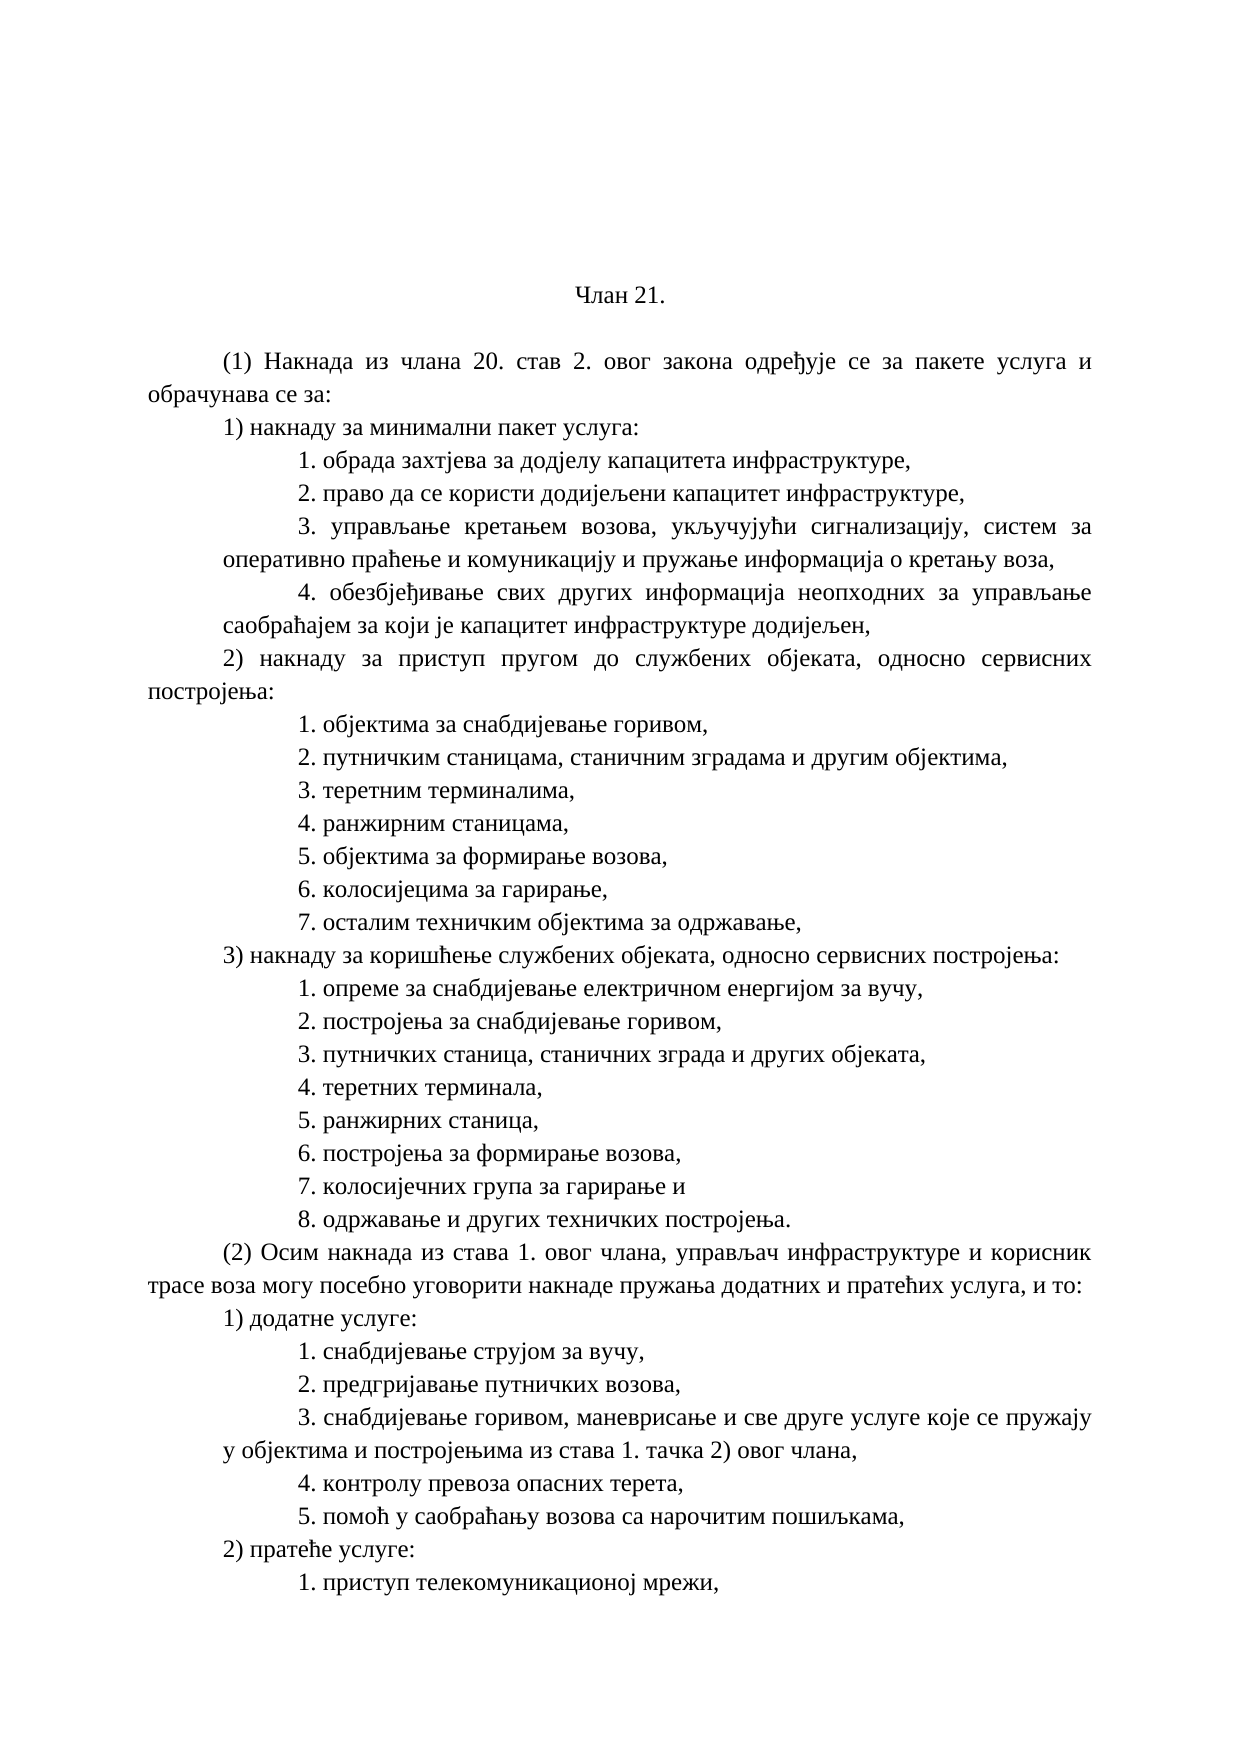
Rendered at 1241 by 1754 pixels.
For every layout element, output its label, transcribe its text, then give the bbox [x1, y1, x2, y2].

text 3. снабдијевање горивом, маневрисање и све друге услуге које се пружају у објектима и постројењима из става 1. тачка 2) овог члана, [223, 1402, 1093, 1464]
text 1. опреме за снабдијевање електричном енергијом за вучу, [223, 973, 1093, 1002]
text 2. постројења за снабдијевање горивом, [223, 1006, 1093, 1035]
text 5. ранжирних станица, [223, 1105, 1093, 1134]
text 5. помоћ у саобраћању возова са нарочитим пошиљкама, [223, 1501, 1093, 1530]
text 6. колосијецима за гарирање, [223, 874, 1093, 903]
text 7. осталим техничким објектима за одржавање, [223, 907, 1093, 936]
text Члан 21. [148, 280, 1093, 308]
text 3) накнаду за коришћење службених објеката, односно сервисних постројења: [148, 940, 1093, 969]
text 2) пратеће услуге: [148, 1534, 1093, 1563]
text 3. теретним терминалима, [223, 775, 1093, 804]
text (2) Осим накнада из става 1. овог члана, управљач инфраструктуре и корисник трасе воза могу посебно уговорити накнаде пружања додатних и пратећих услуга, и то: [148, 1237, 1093, 1299]
text 4. обезбјеђивање свих других информација неопходних за управљање саобраћајем за који је капацитет инфраструктуре додијељен, [223, 577, 1093, 639]
text 1. објектима за снабдијевање горивом, [223, 709, 1093, 738]
text 4. теретних терминала, [223, 1072, 1093, 1101]
text 5. објектима за формирање возова, [223, 841, 1093, 870]
text 1. обрада захтјева за додјелу капацитета инфраструктуре, [223, 445, 1093, 473]
text (1) Накнада из члана 20. став 2. овог закона одређује се за пакете услуга и обрачунава се за: [148, 346, 1093, 407]
text 2. предгријавање путничких возова, [223, 1369, 1093, 1398]
text 8. одржавање и других техничких постројења. [223, 1204, 1093, 1233]
text 2. путничким станицама, станичним зградама и другим објектима, [223, 742, 1093, 771]
text 1) додатне услуге: [148, 1303, 1093, 1332]
text 6. постројења за формирање возова, [223, 1138, 1093, 1167]
text 1) накнаду за минимални пакет услуга: [148, 412, 1093, 441]
text 1. снабдијевање струјом за вучу, [223, 1336, 1093, 1365]
text 2) накнаду за приступ пругом до службених објеката, односно сервисних постројења: [148, 643, 1093, 705]
text 3. путничких станица, станичних зграда и других објеката, [223, 1039, 1093, 1068]
text 4. контролу превоза опасних терета, [223, 1468, 1093, 1497]
text 4. ранжирним станицама, [223, 808, 1093, 837]
text 2. право да се користи додијељени капацитет инфраструктуре, [223, 478, 1093, 507]
text 7. колосијечних група за гарирање и [223, 1171, 1093, 1200]
text 1. приступ телекомуникационој мрежи, [223, 1567, 1093, 1596]
text 3. управљање кретањем возова, укључујући сигнализацију, систем за оперативно праћење и комуникацију и пружање информација о кретању воза, [223, 511, 1093, 573]
